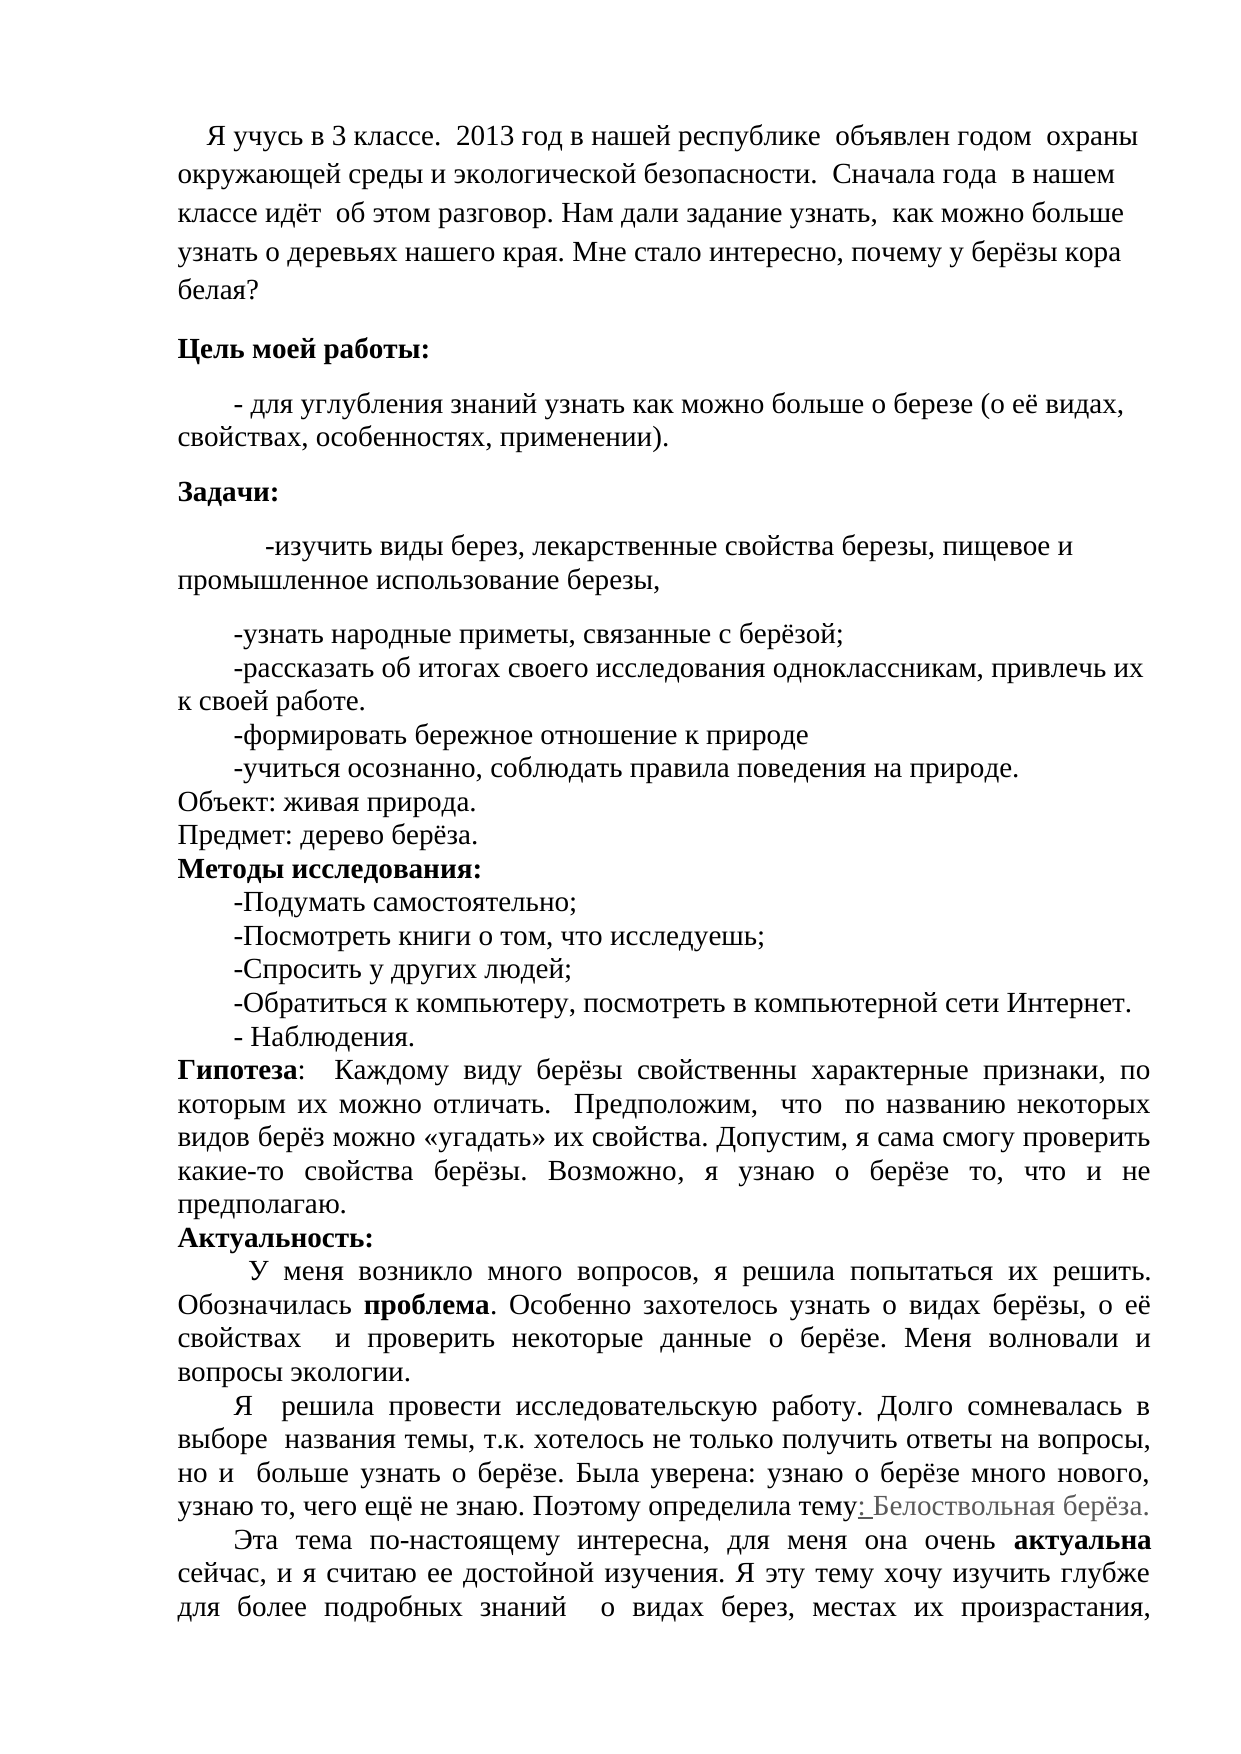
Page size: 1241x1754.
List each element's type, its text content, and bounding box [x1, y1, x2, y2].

text -изучить виды берез, лекарственные свойства березы, пищевое и промышленное использование березы, [177, 528, 1152, 595]
text Методы исследования: [177, 851, 1152, 884]
text -учиться осознанно, соблюдать правила поведения на природе. [177, 750, 1152, 784]
text -формировать бережное отношение к природе [177, 717, 1152, 750]
text Гипотеза: Каждому виду берёзы свойственны характерные признаки, по которым их можно отличать. Предположим, что по названию некоторых видов берёз можно «угадать» их свойства. Допустим, я сама смогу проверить какие-то свойства берёзы. Возможно, я узнаю о берёзе то, что и не предполагаю. [177, 1052, 1152, 1220]
text -рассказать об итогах своего исследования одноклассникам, привлечь их к своей работе. [177, 650, 1152, 717]
text Предмет: дерево берёза. [177, 817, 1152, 851]
text - Наблюдения. [177, 1019, 1152, 1052]
text Актуальность: [177, 1220, 1152, 1253]
text Я решила провести исследовательскую работу. Долго сомневалась в выборе названия темы, т.к. хотелось не только получить ответы на вопросы, но и больше узнать о берёзе. Была уверена: узнаю о берёзе много нового, узнаю то, чего ещё не знаю. Поэтому определила тему: Белоствольная берёза. [177, 1388, 1152, 1522]
text - для углубления знаний узнать как можно больше о березе (о её видах, свойствах, особенностях, применении). [177, 386, 1152, 453]
text У меня возникло много вопросов, я решила попытаться их решить. Обозначилась проблема. Особенно захотелось узнать о видах берёзы, о её свойствах и проверить некоторые данные о берёзе. Меня волновали и вопросы экологии. [177, 1253, 1152, 1388]
text Задачи: [177, 474, 1152, 507]
text -Спросить у других людей; [177, 952, 1152, 985]
text Цель моей работы: [177, 332, 1152, 365]
text -Обратиться к компьютеру, посмотреть в компьютерной сети Интернет. [177, 985, 1152, 1019]
text -узнать народные приметы, связанные с берёзой; [177, 616, 1152, 650]
text -Подумать самостоятельно; [177, 884, 1152, 918]
text Объект: живая природа. [177, 784, 1152, 817]
text Я учусь в 3 классе. 2013 год в нашей республике объявлен годом охраны окружающей среды и экологической безопасности. Сначала года в нашем классе идёт об этом разговор. Нам дали задание узнать, как можно больше узнать о деревьях нашего края. Мне стало интересно, почему у берёзы кора белая? [177, 118, 1152, 306]
text -Посмотреть книги о том, что исследуешь; [177, 918, 1152, 952]
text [177, 1522, 1152, 1622]
